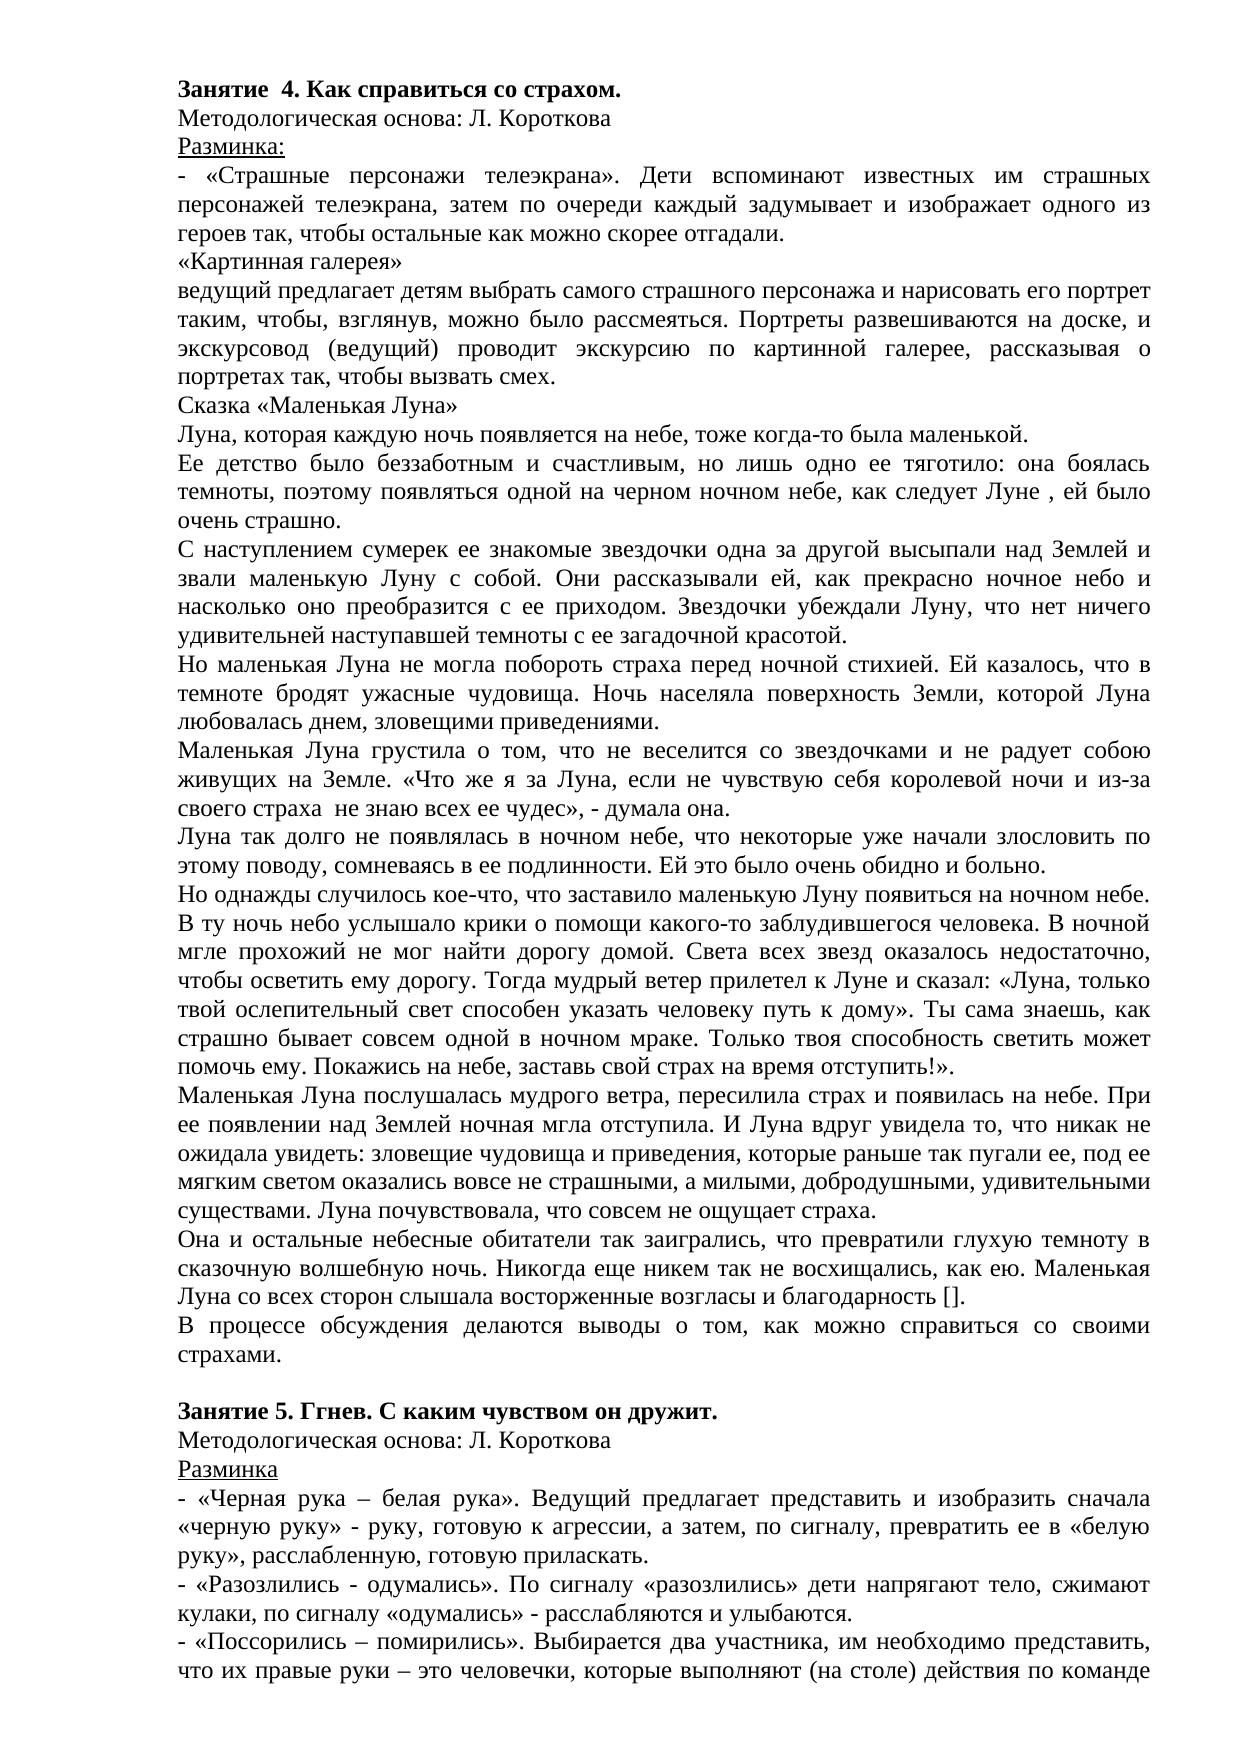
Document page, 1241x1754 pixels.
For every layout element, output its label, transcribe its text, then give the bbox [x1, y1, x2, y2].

text Маленькая Луна послушалась мудрого ветра, пересилила страх и появилась на небе. При ее появлении над Землей ночная мгла отступила. И Луна вдруг увидела то, что никак не ожидала увидеть: зловещие чудовища и приведения, которые раньше так пугали ее, под ее мягким светом оказались вовсе не страшными, а милыми, добродушными, удивительными существами. Луна почувствовала, что совсем не ощущает страха. [177, 1080, 1152, 1224]
text «Картинная галерея» [177, 246, 1152, 275]
text Луна, которая каждую ночь появляется на небе, тоже когда-то была маленькой. [177, 419, 1152, 448]
text Занятие 5. Ггнев. С каким чувством он дружит. [177, 1396, 1152, 1425]
text Маленькая Луна грустила о том, что не веселится со звездочками и не радует собою живущих на Земле. «Что же я за Луна, если не чувствую себя королевой ночи и из-за своего страха не знаю всех ее чудес», - думала она. [177, 735, 1152, 821]
text Луна так долго не появлялась в ночном небе, что некоторые уже начали злословить по этому поводу, сомневаясь в ее подлинности. Ей это было очень обидно и больно. [177, 821, 1152, 879]
text Разминка [177, 1454, 1152, 1483]
text В процессе обсуждения делаются выводы о том, как можно справиться со своими страхами. [177, 1310, 1152, 1368]
text Разминка: [177, 131, 1152, 160]
text Она и остальные небесные обитатели так заигрались, что превратили глухую темноту в сказочную волшебную ночь. Никогда еще никем так не восхищались, как ею. Маленькая Луна со всех сторон слышала восторженные возгласы и благодарность []. [177, 1224, 1152, 1310]
text Сказка «Маленькая Луна» [177, 390, 1152, 419]
text Но однажды случилось кое-что, что заставило маленькую Луну появиться на ночном небе. В ту ночь небо услышало крики о помощи какого-то заблудившегося человека. В ночной мгле прохожий не мог найти дорогу домой. Света всех звезд оказалось недостаточно, чтобы осветить ему дорогу. Тогда мудрый ветер прилетел к Луне и сказал: «Луна, только твой ослепительный свет способен указать человеку путь к дому». Ты сама знаешь, как страшно бывает совсем одной в ночном мраке. Только твоя способность светить может помочь ему. Покажись на небе, заставь свой страх на время отступить!». [177, 879, 1152, 1080]
text - «Страшные персонажи телеэкрана». Дети вспоминают известных им страшных персонажей телеэкрана, затем по очереди каждый задумывает и изображает одного из героев так, чтобы остальные как можно скорее отгадали. [177, 160, 1152, 246]
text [177, 1626, 1152, 1684]
text Занятие 4. Как справиться со страхом. [177, 74, 1152, 103]
text ведущий предлагает детям выбрать самого страшного персонажа и нарисовать его портрет таким, чтобы, взглянув, можно было рассмеяться. Портреты развешиваются на доске, и экскурсовод (ведущий) проводит экскурсию по картинной галерее, рассказывая о портретах так, чтобы вызвать смех. [177, 275, 1152, 390]
text Но маленькая Луна не могла побороть страха перед ночной стихией. Ей казалось, что в темноте бродят ужасные чудовища. Ночь населяла поверхность Земли, которой Луна любовалась днем, зловещими приведениями. [177, 649, 1152, 735]
text Методологическая основа: Л. Короткова [177, 103, 1152, 131]
text Методологическая основа: Л. Короткова [177, 1425, 1152, 1454]
text С наступлением сумерек ее знакомые звездочки одна за другой высыпали над Землей и звали маленькую Луну с собой. Они рассказывали ей, как прекрасно ночное небо и насколько оно преобразится с ее приходом. Звездочки убеждали Луну, что нет ничего удивительней наступавшей темноты с ее загадочной красотой. [177, 534, 1152, 649]
text - «Черная рука – белая рука». Ведущий предлагает представить и изобразить сначала «черную руку» - руку, готовую к агрессии, а затем, по сигналу, превратить ее в «белую руку», расслабленную, готовую приласкать. [177, 1483, 1152, 1569]
text - «Разозлились - одумались». По сигналу «разозлились» дети напрягают тело, сжимают кулаки, по сигналу «одумались» - расслабляются и улыбаются. [177, 1569, 1152, 1626]
text Ее детство было беззаботным и счастливым, но лишь одно ее тяготило: она боялась темноты, поэтому появляться одной на черном ночном небе, как следует Луне , ей было очень страшно. [177, 448, 1152, 534]
